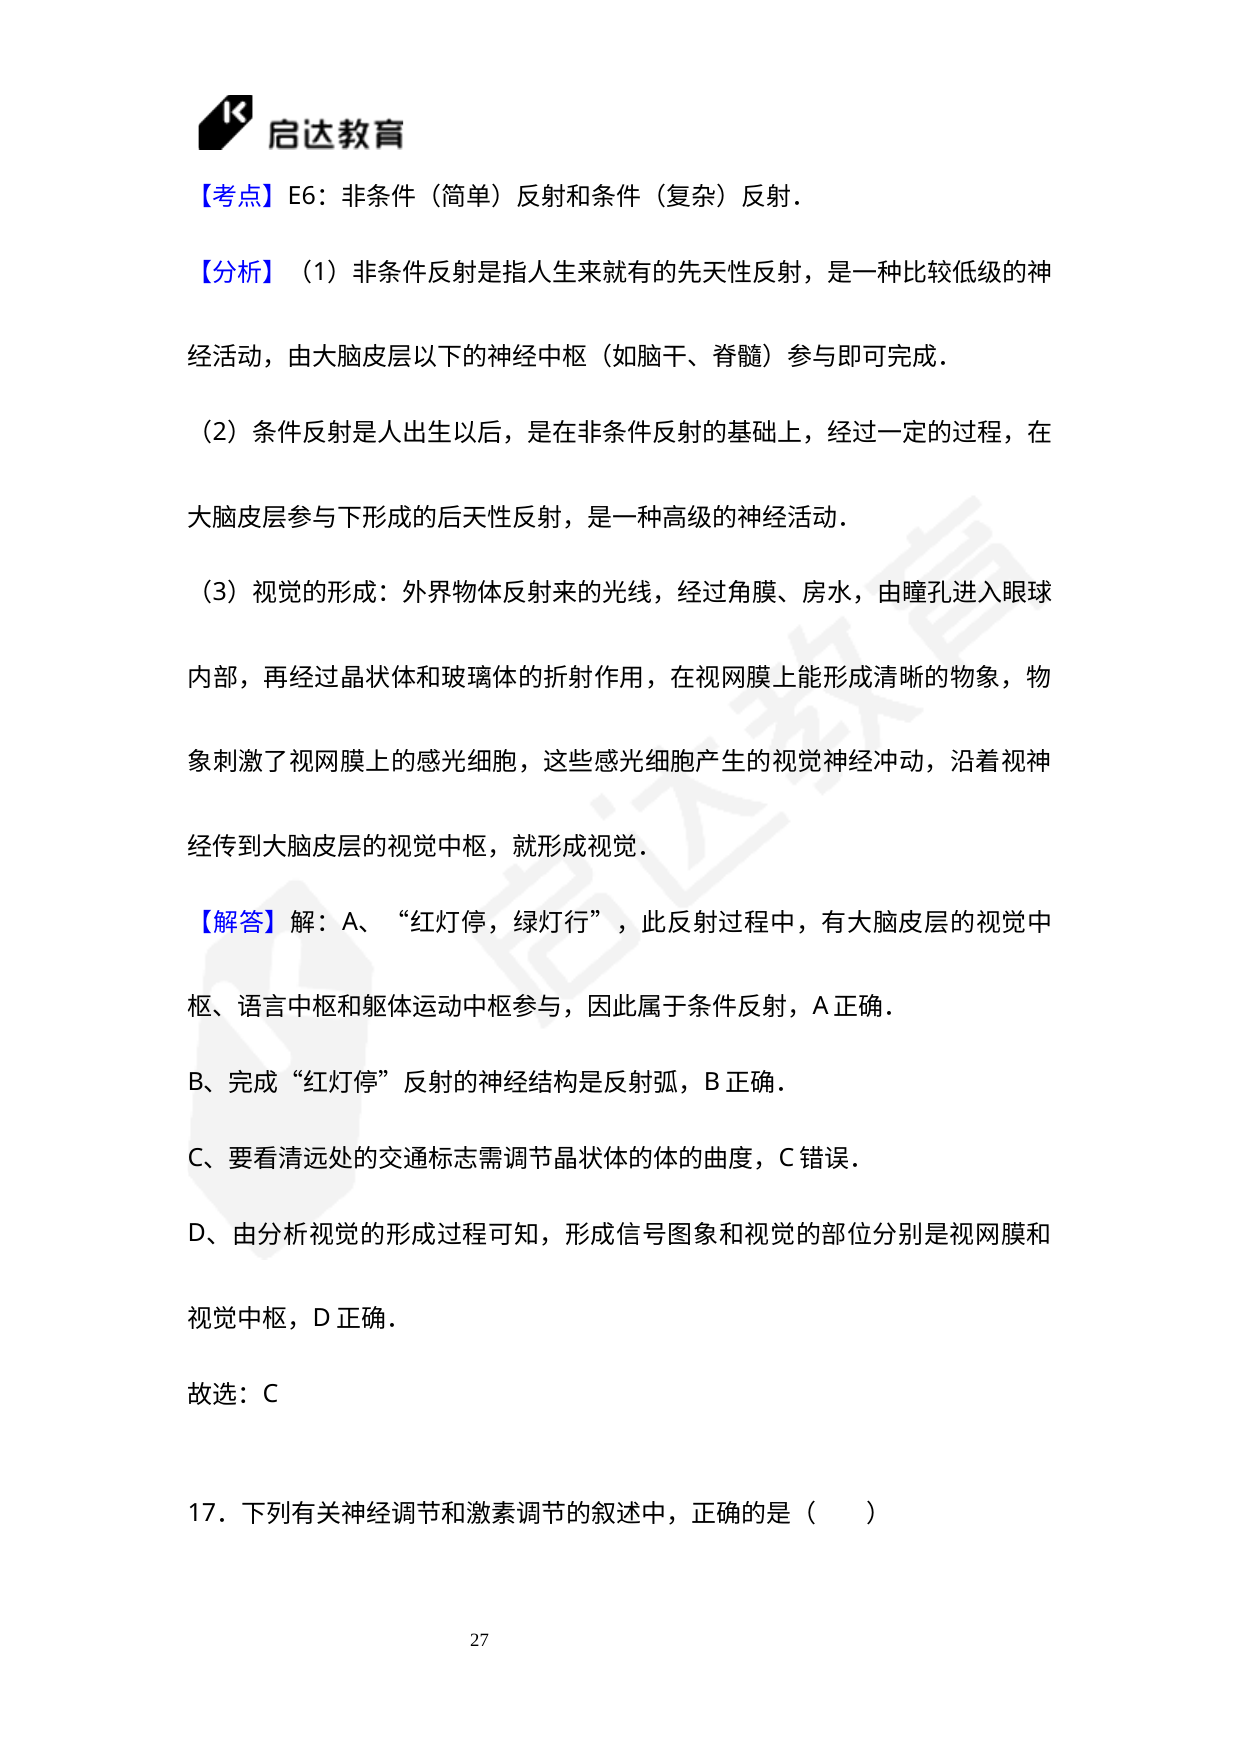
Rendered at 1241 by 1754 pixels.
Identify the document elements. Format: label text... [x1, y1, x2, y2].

text （3）视觉的形成：外界物体反射来的光线，经过角膜、房水，由瞳孔进入眼球内部，再经过晶状体和玻璃体的折射作用，在视网膜上能形成清晰的物象，物象刺激了视网膜上的感光细胞，这些感光细胞产生的视觉神经冲动，沿着视神经传到大脑皮层的视觉中枢，就形成视觉． [187, 558, 1053, 877]
text （2）条件反射是人出生以后，是在非条件反射的基础上，经过一定的过程，在大脑皮层参与下形成的后天性反射，是一种高级的神经活动． [187, 398, 1053, 548]
text 故选：C [187, 1360, 1053, 1425]
text 【考点】E6：非条件（简单）反射和条件（复杂）反射． [187, 162, 1053, 227]
picture [198, 95, 404, 150]
text 【分析】（1）非条件反射是指人生来就有的先天性反射，是一种比较低级的神经活动，由大脑皮层以下的神经中枢（如脑干、脊髓）参与即可完成． [187, 238, 1053, 387]
text 17．下列有关神经调节和激素调节的叙述中，正确的是（ ） [187, 1479, 1053, 1544]
text D、由分析视觉的形成过程可知，形成信号图象和视觉的部位分别是视网膜和视觉中枢，D正确． [187, 1200, 1053, 1349]
text B、完成“红灯停”反射的神经结构是反射弧，B正确． [187, 1048, 1053, 1113]
text C、要看清远处的交通标志需调节晶状体的体的曲度，C错误． [187, 1124, 1053, 1189]
text 【解答】解：A、“红灯停，绿灯行”，此反射过程中，有大脑皮层的视觉中枢、语言中枢和躯体运动中枢参与，因此属于条件反射，A正确． [187, 888, 1053, 1037]
